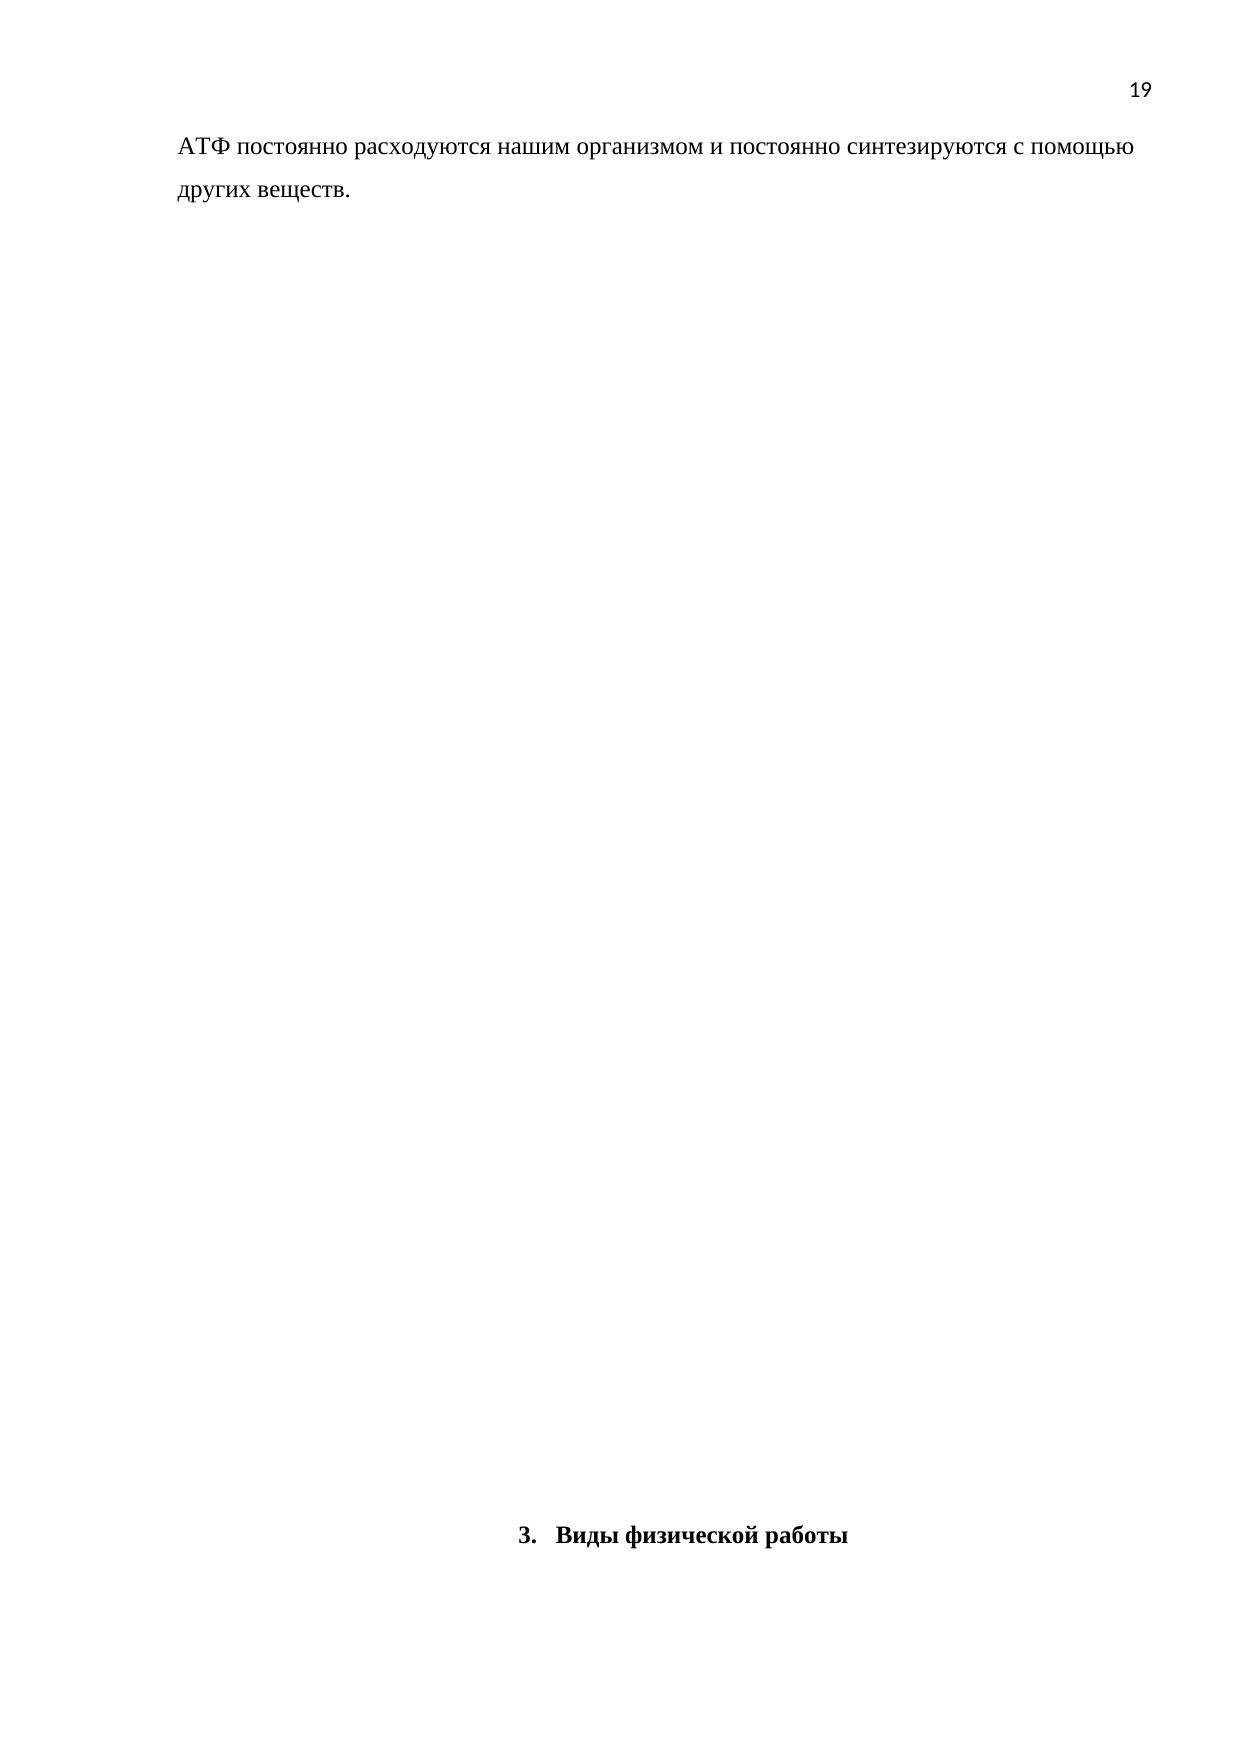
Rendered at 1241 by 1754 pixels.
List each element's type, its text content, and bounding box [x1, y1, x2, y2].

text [177, 131, 1152, 203]
list Виды физической работы [215, 1521, 1152, 1549]
